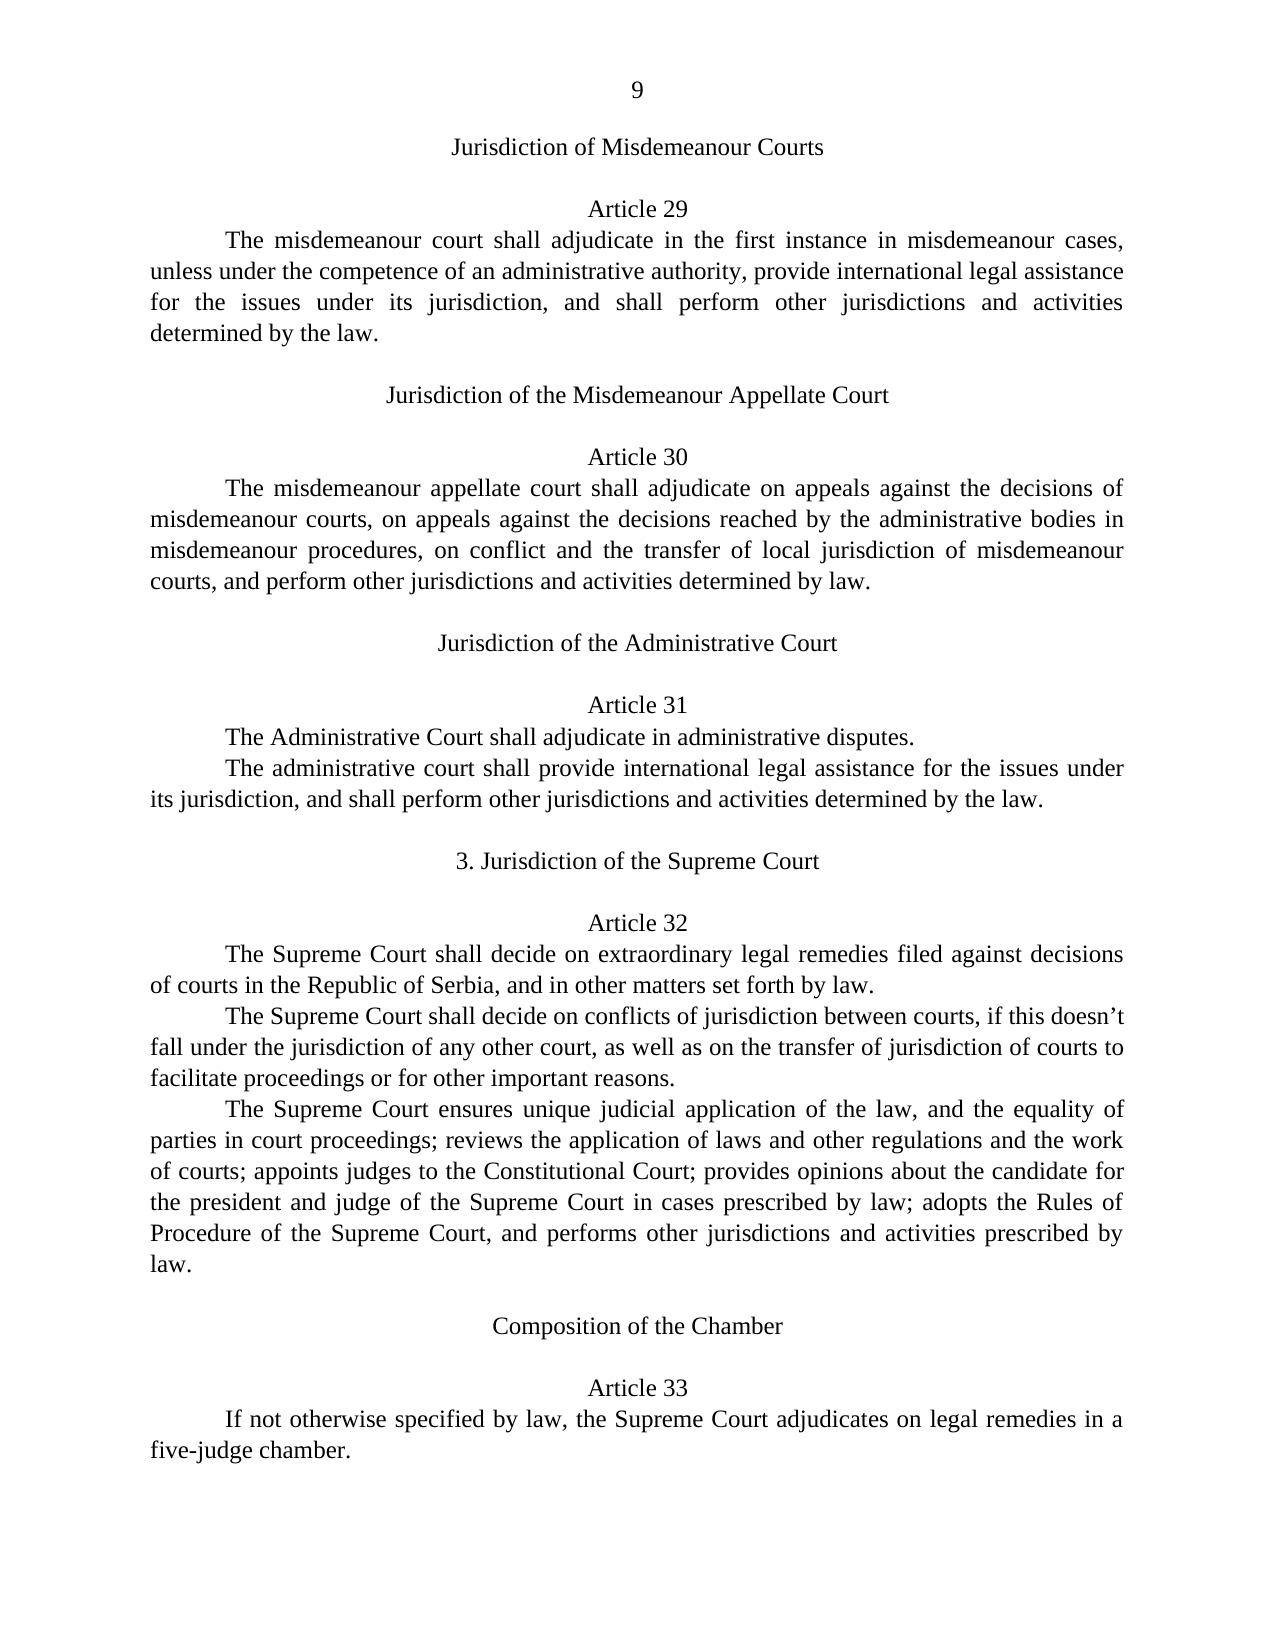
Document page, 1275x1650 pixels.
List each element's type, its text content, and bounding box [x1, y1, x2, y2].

text 3. Jurisdiction of the Supreme Court [150, 846, 1125, 874]
text The Supreme Court shall decide on conflicts of jurisdiction between courts, if this doesn’t fall under the jurisdiction of any other court, as well as on the transfer of jurisdiction of courts to facilitate proceedings or for other important reasons. [150, 1001, 1125, 1092]
text Article 32 [150, 908, 1125, 937]
text The misdemeanour court shall adjudicate in the first instance in misdemeanour cases, unless under the competence of an administrative authority, provide international legal assistance for the issues under its jurisdiction, and shall perform other jurisdictions and activities determined by the law. [150, 225, 1125, 347]
text The Supreme Court shall decide on extraordinary legal remedies filed against decisions of courts in the Republic of Serbia, and in other matters set forth by law. [150, 939, 1125, 999]
text The Supreme Court ensures unique judicial application of the law, and the equality of parties in court proceedings; reviews the application of laws and other regulations and the work of courts; appoints judges to the Constitutional Court; provides opinions about the candidate for the president and judge of the Supreme Court in cases prescribed by law; adopts the Rules of Procedure of the Supreme Court, and performs other jurisdictions and activities prescribed by law. [150, 1094, 1125, 1278]
text Article 31 [150, 691, 1125, 719]
text The administrative court shall provide international legal assistance for the issues under its jurisdiction, and shall perform other jurisdictions and activities determined by the law. [150, 753, 1125, 812]
text Article 33 [150, 1373, 1125, 1402]
text If not otherwise specified by law, the Supreme Court adjudicates on legal remedies in a five-judge chamber. [150, 1404, 1125, 1464]
text Jurisdiction of the Administrative Court [150, 628, 1125, 657]
text The Administrative Court shall adjudicate in administrative disputes. [150, 722, 1125, 750]
text Article 29 [150, 194, 1125, 223]
text Composition of the Chamber [150, 1311, 1125, 1340]
text The misdemeanour appellate court shall adjudicate on appeals against the decisions of misdemeanour courts, on appeals against the decisions reached by the administrative bodies in misdemeanour procedures, on conflict and the transfer of local jurisdiction of misdemeanour courts, and perform other jurisdictions and activities determined by law. [150, 473, 1125, 595]
text Jurisdiction of Misdemeanour Courts [150, 132, 1125, 161]
text Article 30 [150, 442, 1125, 471]
text Jurisdiction of the Misdemeanour Appellate Court [150, 380, 1125, 409]
